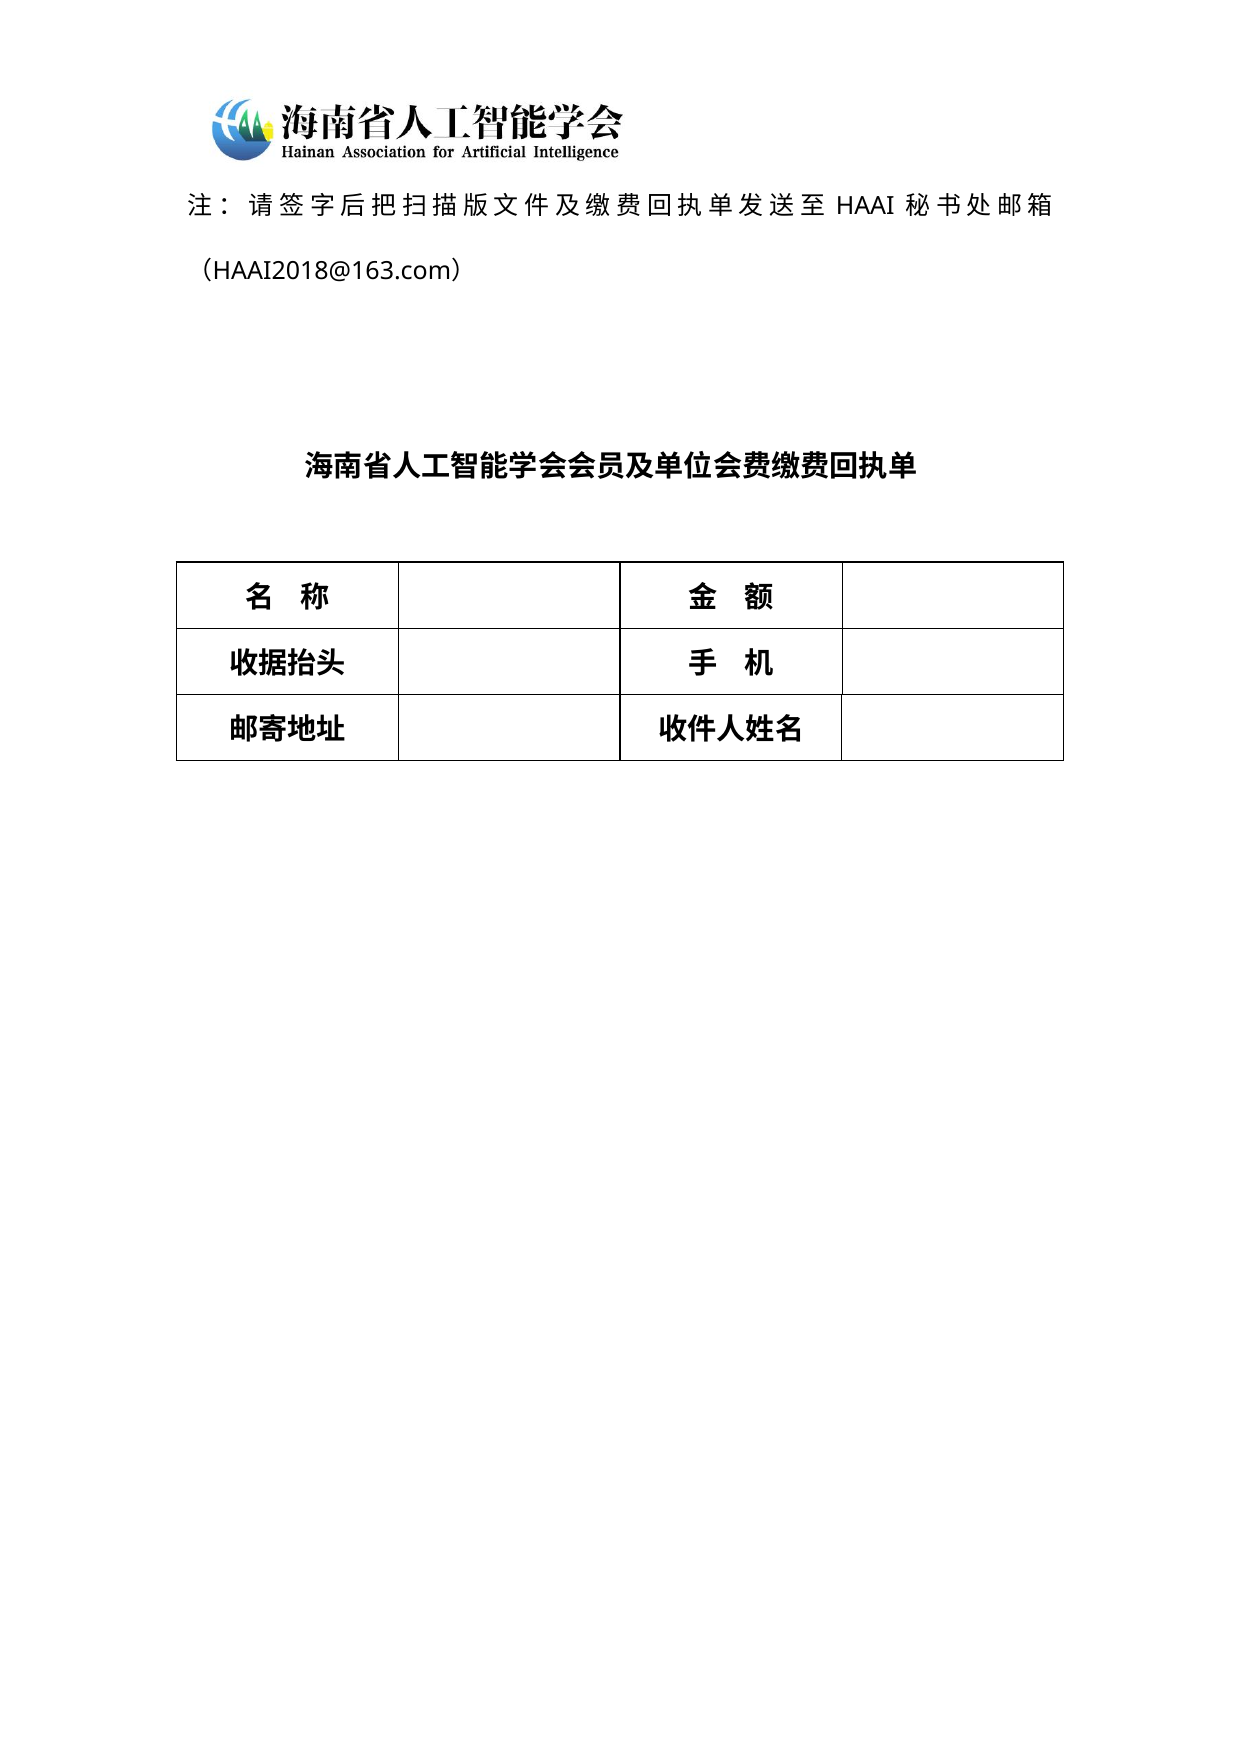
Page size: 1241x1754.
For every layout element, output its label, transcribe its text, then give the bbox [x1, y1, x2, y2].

table_header 金 额 [621, 563, 842, 627]
table_cell 手 机 [621, 629, 842, 693]
picture [187, 90, 628, 167]
table_cell 收件人姓名 [621, 695, 841, 759]
table_header [843, 563, 1063, 627]
table_header 名 称 [177, 563, 398, 627]
table_cell [399, 629, 619, 693]
table_header [399, 563, 619, 627]
table_cell 收据抬头 [177, 629, 398, 693]
text 注：请签字后把扫描版文件及缴费回执单发送至HAAI秘书处邮箱（HAAI2018@163.com） [187, 171, 1053, 301]
text 海南省人工智能学会会员及单位会费缴费回执单 [187, 431, 1053, 496]
table_cell [843, 629, 1063, 693]
table_cell 邮寄地址 [177, 695, 398, 759]
table_cell [842, 695, 1063, 759]
table_cell [399, 695, 619, 759]
